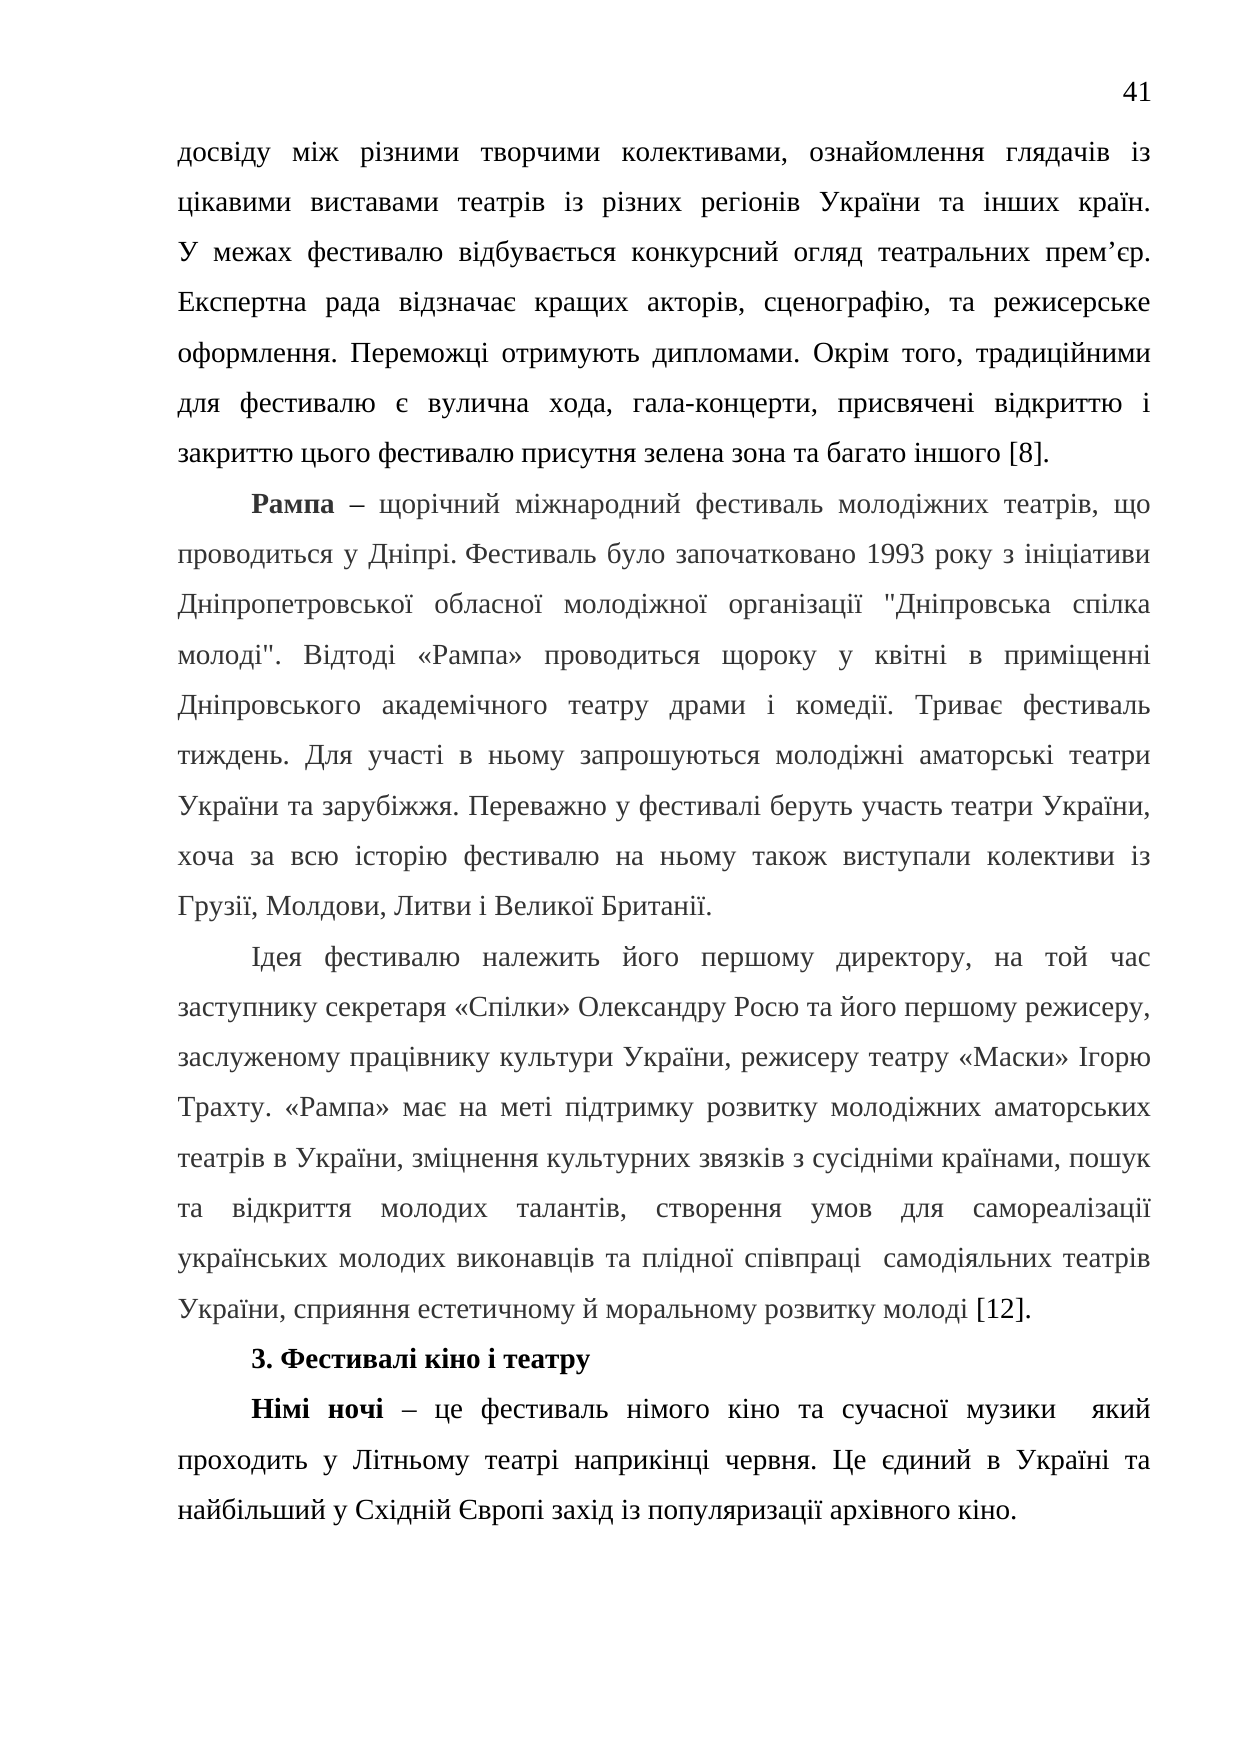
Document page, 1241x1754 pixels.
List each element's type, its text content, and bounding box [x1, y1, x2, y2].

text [177, 134, 1152, 469]
text 3. Фестивалі кіно і театру [177, 1341, 1152, 1375]
text Німі ночі – це фестиваль німого кіно та сучасної музики який проходить у Літньому театрі наприкінці червня. Це єдиний в Україні та найбільший у Східній Європі захід із популяризації архівного кіно. [177, 1391, 1152, 1526]
text Рампа – щорічний міжнародний фестиваль молодіжних театрів, що проводиться у Дніпрі. Фестиваль було започатковано 1993 року з ініціативи Дніпропетровської обласної молодіжної організації "Дніпровська спілка молоді". Відтоді «Рампа» проводиться щороку у квітні в приміщенні Дніпровського академічного театру драми і комедії. Триває фестиваль тиждень. Для участі в ньому запрошуються молодіжні аматорські театри України та зарубіжжя. Переважно у фестивалі беруть участь театри України, хоча за всю історію фестивалю на ньому також виступали колективи із Грузії, Молдови, Литви і Великої Британії. [177, 486, 1152, 922]
text Ідея фестивалю належить його першому директору, на той час заступнику секретаря «Спілки» Олександру Росю та його першому режисеру, заслуженому працівнику культури України, режисеру театру «Маски» Ігорю Трахту. «Рампа» має на меті підтримку розвитку молодіжних аматорських театрів в України, зміцнення культурних звязків з сусідніми країнами, пошук та відкриття молодих талантів, створення умов для самореалізації українських молодих виконавців та плідної співпраці самодіяльних театрів України, сприяння естетичному й моральному розвитку молоді [12]. [177, 939, 1152, 1324]
